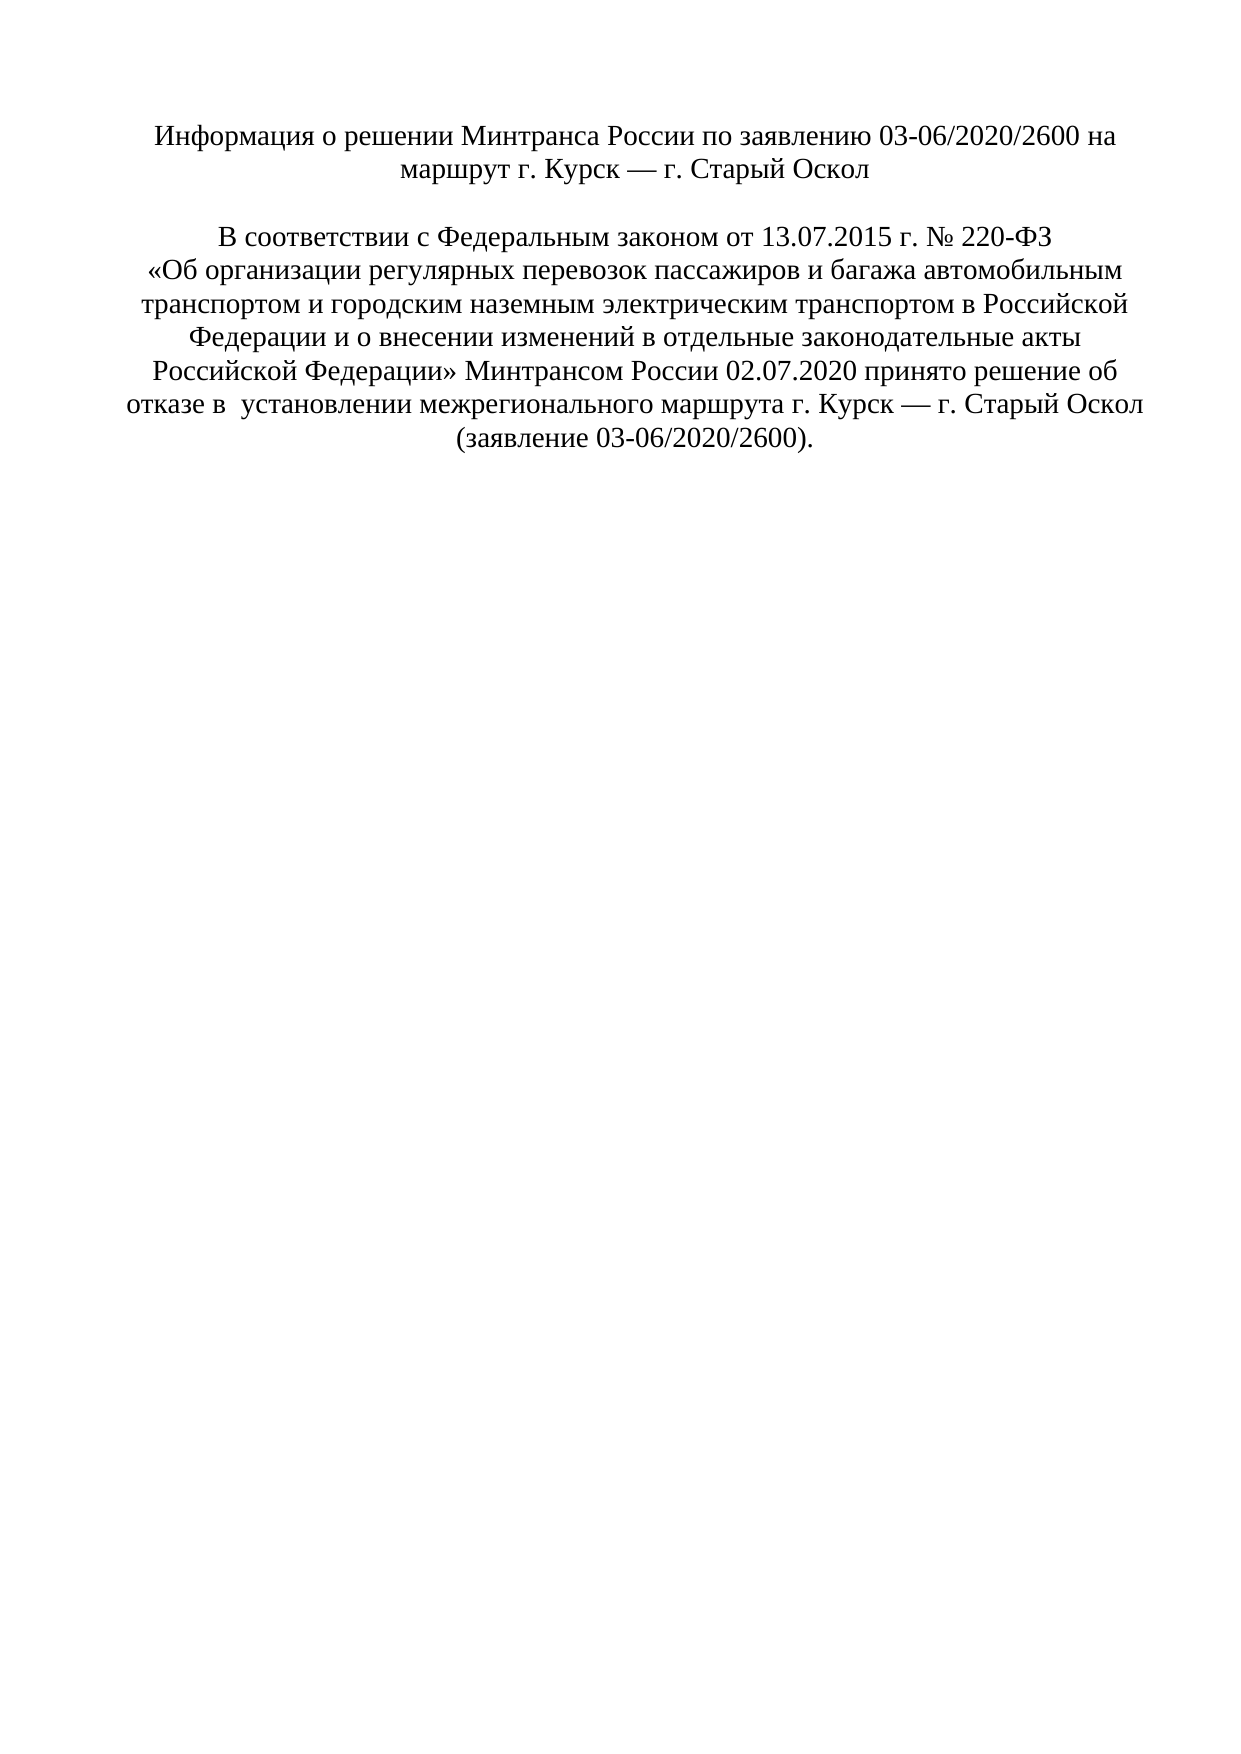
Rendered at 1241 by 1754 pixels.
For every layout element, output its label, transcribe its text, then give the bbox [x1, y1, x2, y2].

text Информация о решении Минтранса России по заявлению 03-06/2020/2600 на маршрут г. Курск — г. Старый Оскол [118, 118, 1152, 185]
text В соответствии с Федеральным законом от 13.07.2015 г. № 220-ФЗ «Об организации регулярных перевозок пассажиров и багажа автомобильным транспортом и городским наземным электрическим транспортом в Российской Федерации и о внесении изменений в отдельные законодательные акты Российской Федерации» Минтрансом России 02.07.2020 принято решение об отказе в установлении межрегионального маршрута г. Курск — г. Старый Оскол (заявление 03-06/2020/2600). [118, 219, 1152, 453]
